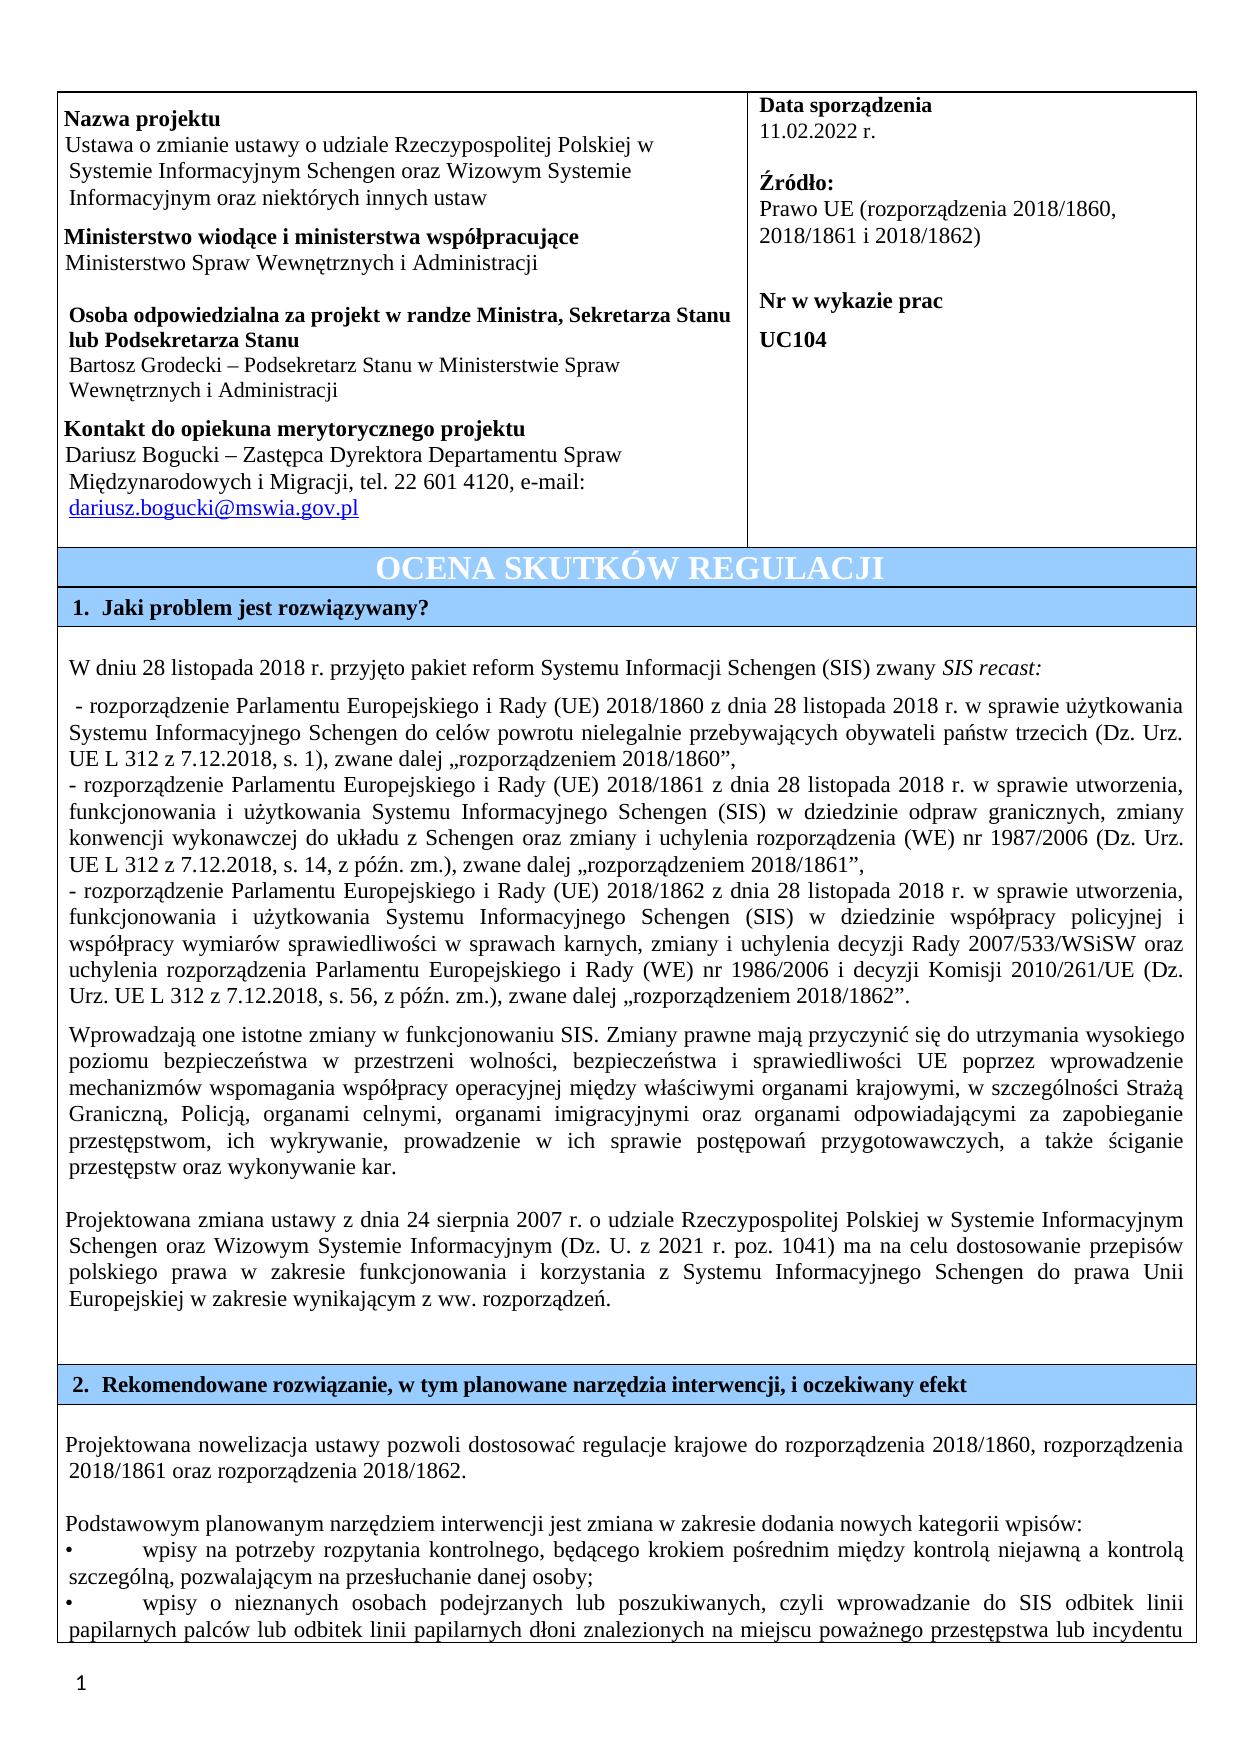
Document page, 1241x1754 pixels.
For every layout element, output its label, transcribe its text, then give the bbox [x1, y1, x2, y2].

table_cell Rekomendowane rozwiązanie, w tym planowane narzędzia interwencji, i oczekiwany efekt [58, 1365, 1196, 1404]
table_cell OCENA SKUTKÓW REGULACJI [58, 548, 1196, 586]
table_cell W dniu 28 listopada 2018 r. przyjęto pakiet reform Systemu Informacji Schengen (SIS) zwany SIS recast: - rozporządzenie Parlamentu Europejskiego i Rady (UE) 2018/1860 z dnia 28 listopada 2018 r. w sprawie użytkowania Systemu Informacyjnego Schengen do celów powrotu nielegalnie przebywających obywateli państw trzecich (Dz. Urz. UE L 312 z 7.12.2018, s. 1), zwane dalej „rozporządzeniem 2018/1860”, - rozporządzenie Parlamentu Europejskiego i Rady (UE) 2018/1861 z dnia 28 listopada 2018 r. w sprawie utworzenia, funkcjonowania i użytkowania Systemu Informacyjnego Schengen (SIS) w dziedzinie odpraw granicznych, zmiany konwencji wykonawczej do układu z Schengen oraz zmiany i uchylenia rozporządzenia (WE) nr 1987/2006 (Dz. Urz. UE L 312 z 7.12.2018, s. 14, z późn. zm.), zwane dalej „rozporządzeniem 2018/1861”, - rozporządzenie Parlamentu Europejskiego i Rady (UE) 2018/1862 z dnia 28 listopada 2018 r. w sprawie utworzenia, funkcjonowania i użytkowania Systemu Informacyjnego Schengen (SIS) w dziedzinie współpracy policyjnej i współpracy wymiarów sprawiedliwości w sprawach karnych, zmiany i uchylenia decyzji Rady 2007/533/WSiSW oraz uchylenia rozporządzenia Parlamentu Europejskiego i Rady (WE) nr 1986/2006 i decyzji Komisji 2010/261/UE (Dz. Urz. UE L 312 z 7.12.2018, s. 56, z późn. zm.), zwane dalej „rozporządzeniem 2018/1862”. Wprowadzają one istotne zmiany w funkcjonowaniu SIS. Zmiany prawne mają przyczynić się do utrzymania wysokiego poziomu bezpieczeństwa w przestrzeni wolności, bezpieczeństwa i sprawiedliwości UE poprzez wprowadzenie mechanizmów wspomagania współpracy operacyjnej między właściwymi organami krajowymi, w szczególności Strażą Graniczną, Policją, organami celnymi, organami imigracyjnymi oraz organami odpowiadającymi za zapobieganie przestępstwom, ich wykrywanie, prowadzenie w ich sprawie postępowań przygotowawczych, a także ściganie przestępstw oraz wykonywanie kar. Projektowana zmiana ustawy z dnia 24 sierpnia 2007 r. o udziale Rzeczypospolitej Polskiej w Systemie Informacyjnym Schengen oraz Wizowym Systemie Informacyjnym (Dz. U. z 2021 r. poz. 1041) ma na celu dostosowanie przepisów polskiego prawa w zakresie funkcjonowania i korzystania z Systemu Informacyjnego Schengen do prawa Unii Europejskiej w zakresie wynikającym z ww. rozporządzeń. [58, 627, 1196, 1364]
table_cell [58, 1405, 1196, 1642]
table_header Nazwa projektu Ustawa o zmianie ustawy o udziale Rzeczypospolitej Polskiej w Systemie Informacyjnym Schengen oraz Wizowym Systemie Informacyjnym oraz niektórych innych ustaw Ministerstwo wiodące i ministerstwa współpracujące Ministerstwo Spraw Wewnętrznych i Administracji Osoba odpowiedzialna za projekt w randze Ministra, Sekretarza Stanu lub Podsekretarza Stanu Bartosz Grodecki – Podsekretarz Stanu w Ministerstwie Spraw Wewnętrznych i Administracji Kontakt do opiekuna merytorycznego projektu Dariusz Bogucki – Zastępca Dyrektora Departamentu Spraw Międzynarodowych i Migracji, tel. 22 601 4120, e-mail: dariusz.bogucki@mswia.gov.pl [58, 93, 747, 547]
table_header Data sporządzenia 11.02.2022 r. Źródło: Prawo UE (rozporządzenia 2018/1860, 2018/1861 i 2018/1862) Nr w wykazie prac UC104 [748, 93, 1196, 547]
table_cell Jaki problem jest rozwiązywany? [58, 588, 1196, 626]
